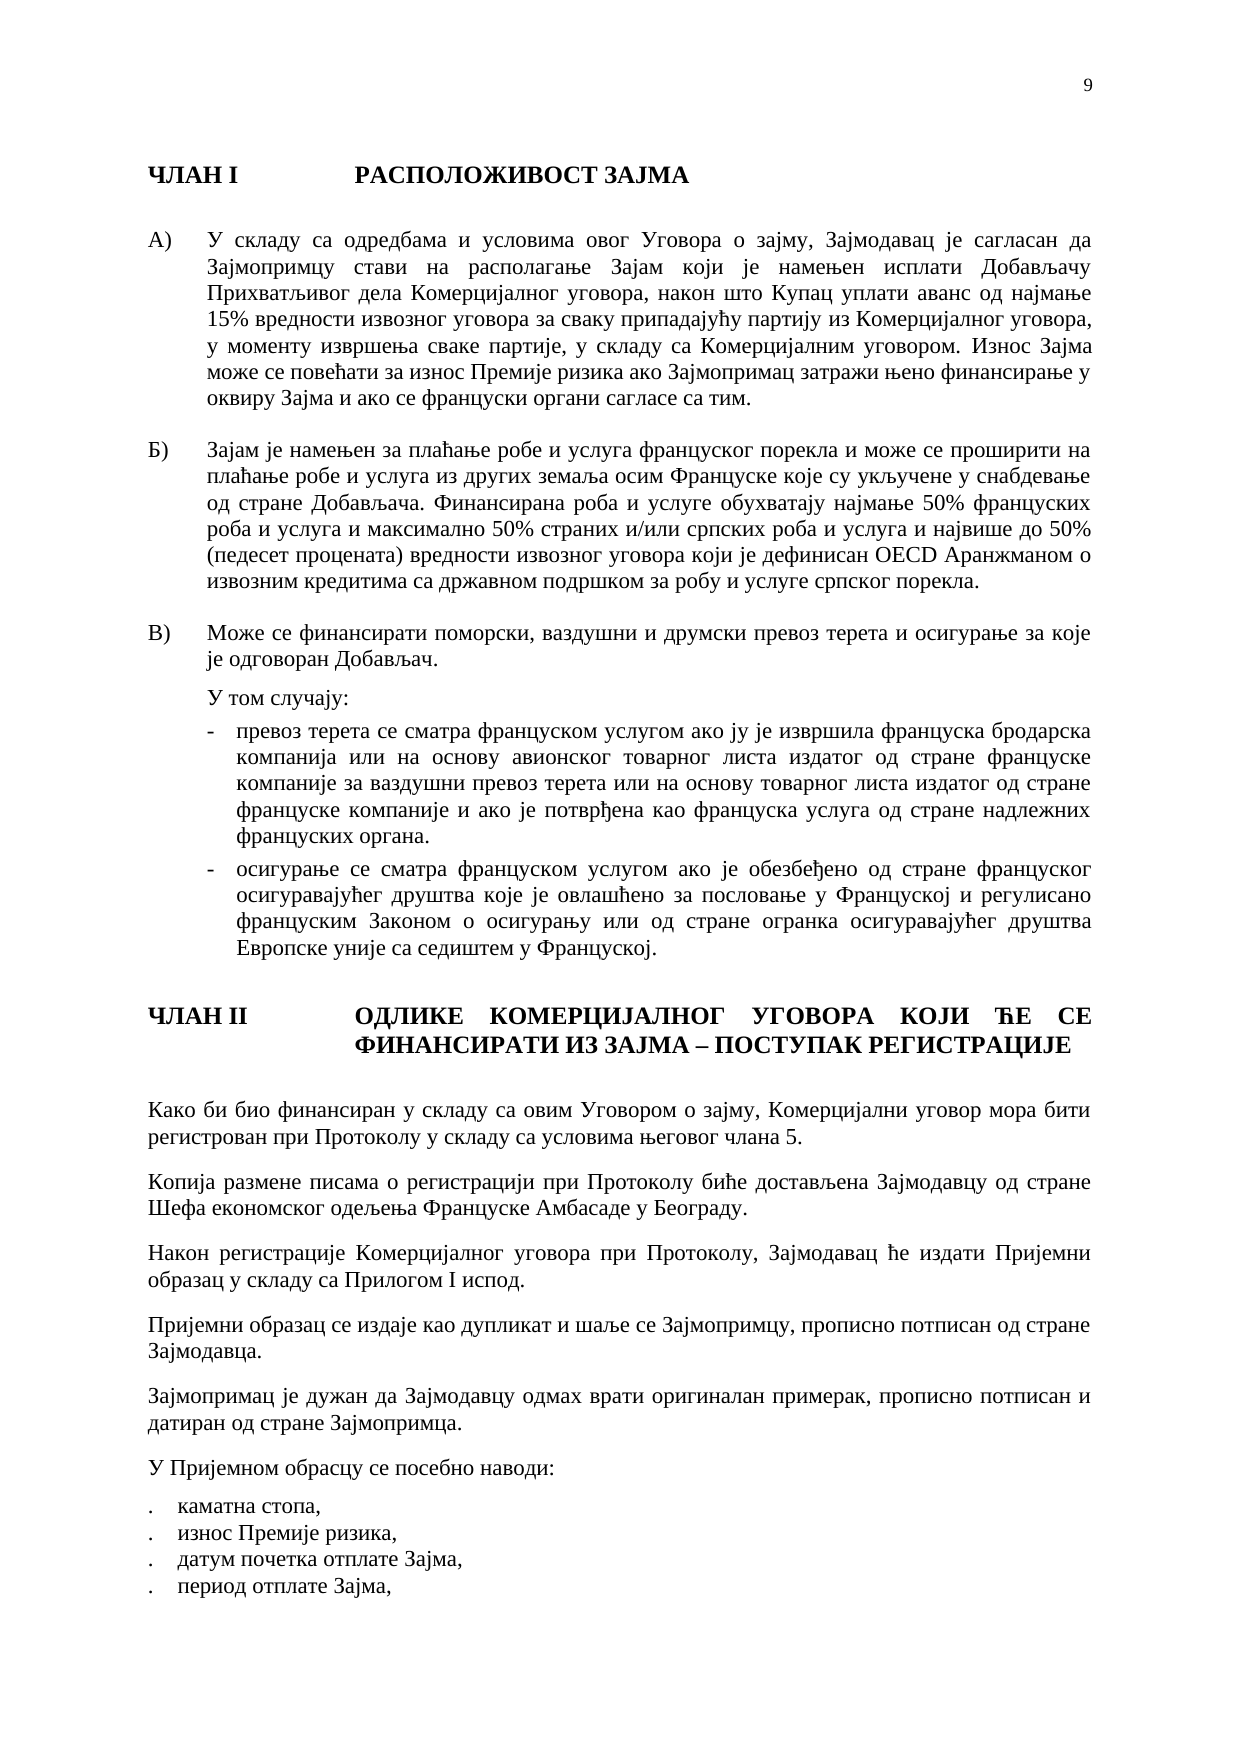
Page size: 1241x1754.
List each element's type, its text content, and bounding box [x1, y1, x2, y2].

list - осигурање се сматра француском услугом ако је обезбеђено од стране француског осигуравајућег друштва које је овлашћено за пословање у Француској и регулисано француским Законом о осигурању или од стране огранка осигуравајућег друштва Европске уније са седиштем у Француској. [207, 855, 1093, 960]
list . каматна стопа, [148, 1493, 1093, 1519]
list . период отплате Зајма, [148, 1572, 1093, 1598]
list Након регистрације Комерцијалног уговора при Протоколу, Зајмодавац ће издати Пријемни образац у складу са Прилогом I испод. [148, 1239, 1093, 1292]
list ЧЛАН II ОДЛИКЕ КОМЕРЦИЈАЛНОГ УГОВОРА КОЈИ ЋЕ СЕ ФИНАНСИРАТИ ИЗ ЗАЈМА – ПОСТУПАК РЕГИСТРАЦИЈЕ [148, 1001, 1093, 1059]
list ЧЛАН I РАСПОЛОЖИВОСТ ЗАЈМА [148, 160, 1093, 189]
list . износ Премије ризика, [148, 1519, 1093, 1545]
list В) Може се финансирати поморски, ваздушни и друмски превоз терета и осигурање за које је одговоран Добављач. [148, 619, 1093, 672]
list У том случају: [207, 684, 1093, 711]
list У Пријемном обрасцу се посебно наводи: [148, 1454, 1093, 1480]
list Б) Зајам је намењен за плаћање робе и услуга француског порекла и може се проширити на плаћање робе и услуга из других земаља осим Француске које су укључене у снабдевање од стране Добављача. Финансирана роба и услуге обухватају најмање 50% француских роба и услуга и максимално 50% страних и/или српских роба и услуга и највише до 50% (педесет процената) вредности извозног уговора који је дефинисан OECD Аранжманом о извозним кредитима са државном подршком за робу и услуге српског порекла. [148, 436, 1093, 594]
list Зајмопримац је дужан да Зајмодавцу одмах врати оригиналан примерак, прописно потписан и датиран од стране Зајмопримца. [148, 1382, 1093, 1435]
list У складу са одредбама и условима овог Уговора о зајму, Зајмодавац је сагласан да Зајмопримцу стави на располагање Зајам који је намењен исплати Добављачу Прихватљивог дела Комерцијалног уговора, након што Купац уплати аванс од најмање 15% вредности извозног уговора за сваку припадајућу партију из Комерцијалног уговора, у моменту извршења сваке партије, у складу са Комерцијалним уговором. Износ Зајма може се повећати за износ Премије ризика ако Зајмопримац затражи њено финансирање у оквиру Зајма и ако се француски органи сагласе са тим. [148, 226, 1093, 411]
text Како би био финансиран у складу са овим Уговором о зајму, Комерцијални уговор мора бити регистрован при Протоколу у складу са условима његовог члана 5. [148, 1096, 1093, 1149]
text Копиja размене писама о регистрацији при Протоколу биће достављена Зајмодавцу од стране Шефа економског одељења Француске Амбасаде у Београду. [148, 1168, 1093, 1221]
list - превоз терета се сматра француском услугом ако ју је извршила француска бродарска компанија или на основу авионског товарног листа издатог од стране француске компаније за ваздушни превоз терета или на основу товарног листа издатог од стране француске компаније и ако је потврђена као француска услуга од стране надлежних француских органа. [207, 717, 1093, 848]
list Пријемни образац се издаје као дупликат и шаље се Зајмопримцу, прописно потписан од стране Зајмодавца. [148, 1311, 1093, 1363]
list . датум почетка отплате Зајма, [148, 1545, 1093, 1572]
